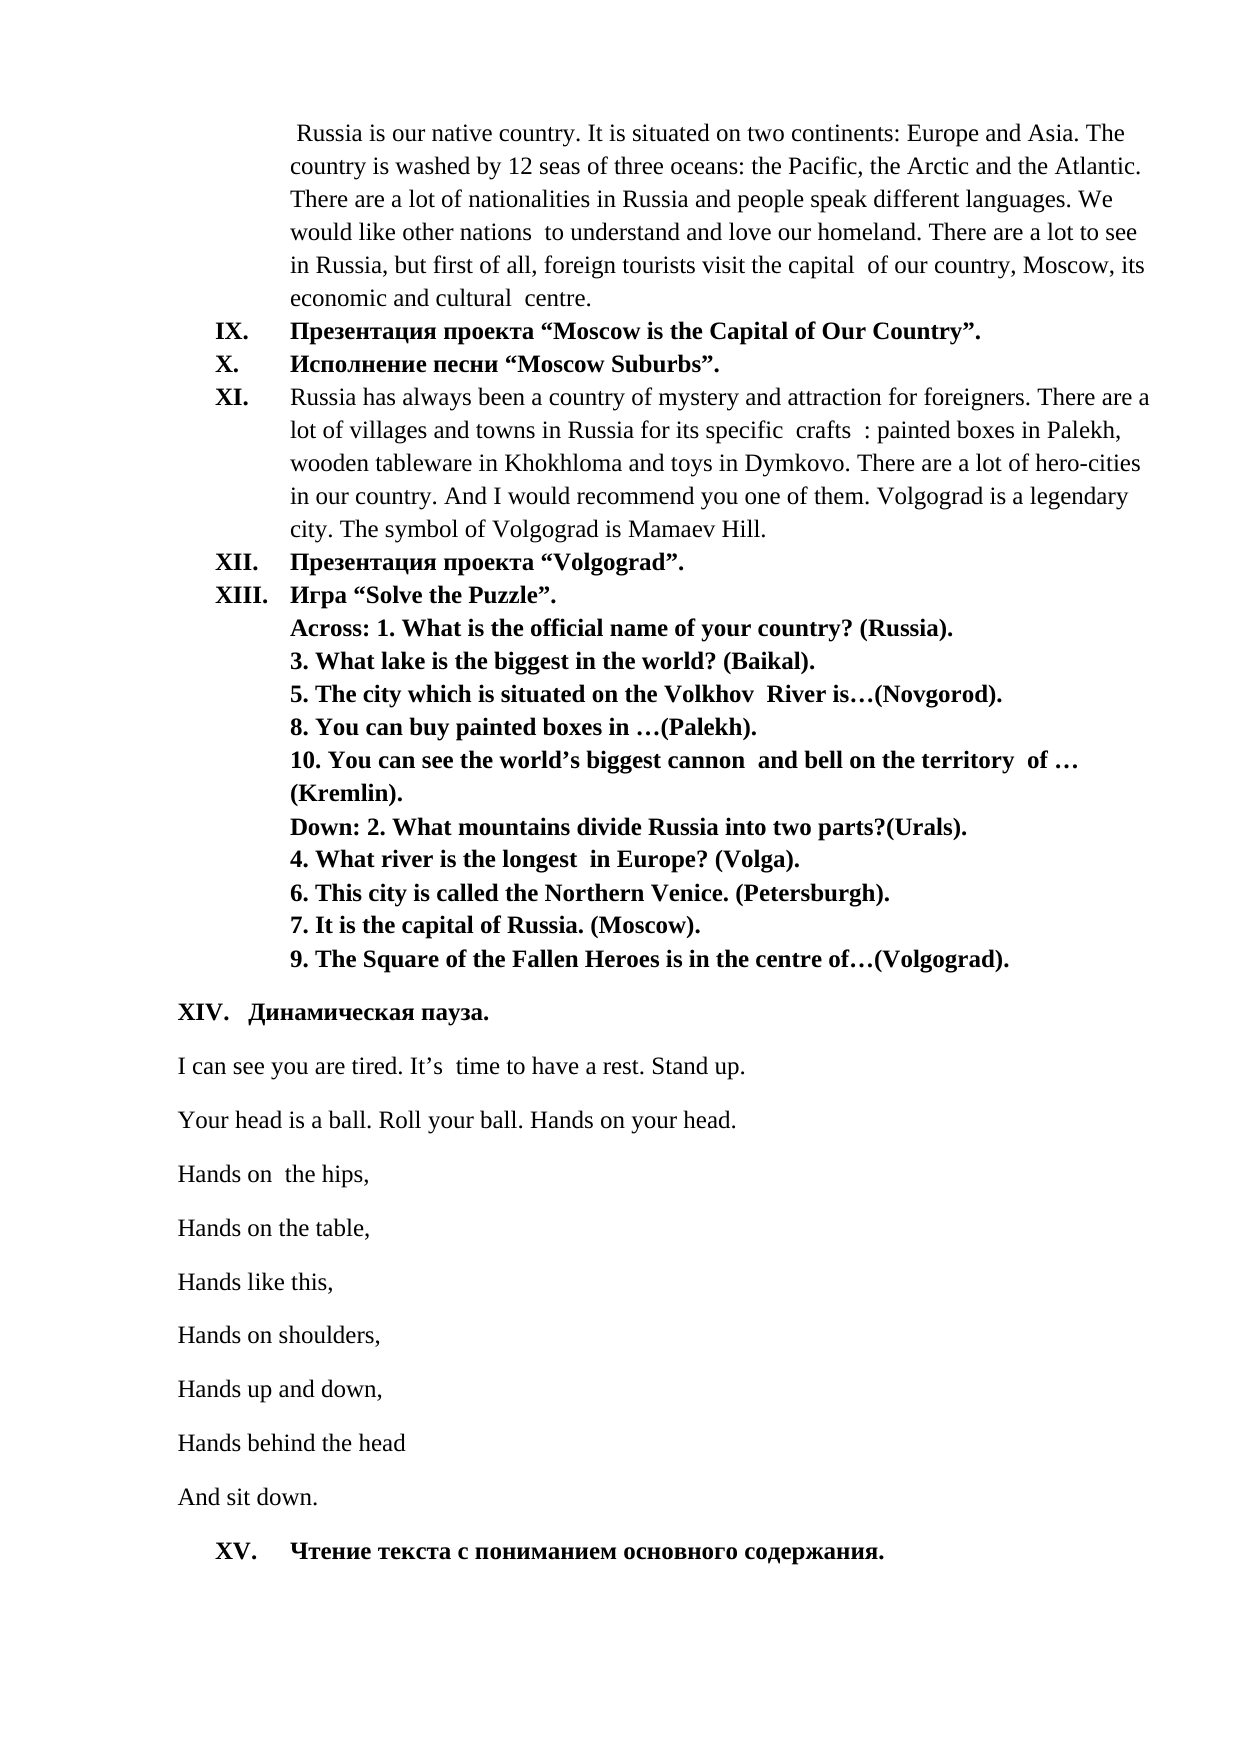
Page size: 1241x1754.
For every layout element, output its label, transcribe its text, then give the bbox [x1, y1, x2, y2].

text Your head is a ball. Roll your ball. Hands on your head. [177, 1105, 1152, 1134]
list Down: 2. What mountains divide Russia into two parts?(Urals). [290, 812, 1152, 840]
list Исполнение песни “Moscow Suburbs”. [215, 349, 1152, 378]
text Hands on the table, [177, 1213, 1152, 1242]
text I can see you are tired. It’s time to have a rest. Stand up. [177, 1051, 1152, 1080]
list Игра “Solve the Puzzle”. [215, 580, 1152, 609]
list Across: 1. What is the official name of your country? (Russia). [290, 613, 1152, 642]
list Russia is our native country. It is situated on two continents: Europe and Asia. The country is washed by 12 seas of three oceans: the Pacific, the Arctic and the Atlantic. There are a lot of nationalities in Russia and people speak different languages. We would like other nations to understand and love our homeland. There are a lot to see in Russia, but first of all, foreign tourists visit the capital of our country, Moscow, its economic and cultural centre. [290, 118, 1152, 312]
text And sit down. [177, 1482, 1152, 1511]
list 4. What river is the longest in Europe? (Volga). [290, 844, 1152, 873]
text Hands on shoulders, [177, 1321, 1152, 1349]
list Презентация проекта “Moscow is the Capital of Our Country”. [215, 316, 1152, 345]
list 5. The city which is situated on the Volkhov River is…(Novgorod). [290, 679, 1152, 708]
list Russia has always been a country of mystery and attraction for foreigners. There are a lot of villages and towns in Russia for its specific crafts : painted boxes in Palekh, wooden tableware in Khokhloma and toys in Dymkovo. There are a lot of hero-cities in our country. And I would recommend you one of them. Volgograd is a legendary city. The symbol of Volgograd is Mamaev Hill. [215, 382, 1152, 543]
text Hands behind the head [177, 1428, 1152, 1457]
list Чтение текста с пониманием основного содержания. [215, 1536, 1152, 1565]
text Hands like this, [177, 1267, 1152, 1296]
list 6. This city is called the Northern Venice. (Petersburgh). [290, 878, 1152, 906]
text XIV. Динамическая пауза. [177, 997, 1152, 1026]
list Презентация проекта “Volgograd”. [215, 547, 1152, 576]
list 10. You can see the world’s biggest cannon and bell on the territory of …(Kremlin). [290, 746, 1152, 807]
list 7. It is the capital of Russia. (Moscow). [290, 911, 1152, 939]
list 8. You can buy painted boxes in …(Palekh). [290, 712, 1152, 741]
list 9. The Square of the Fallen Heroes is in the centre of…(Volgograd). [290, 944, 1152, 972]
text Hands up and down, [177, 1374, 1152, 1403]
list 3. What lake is the biggest in the world? (Baikal). [290, 646, 1152, 675]
text Hands on the hips, [177, 1159, 1152, 1188]
